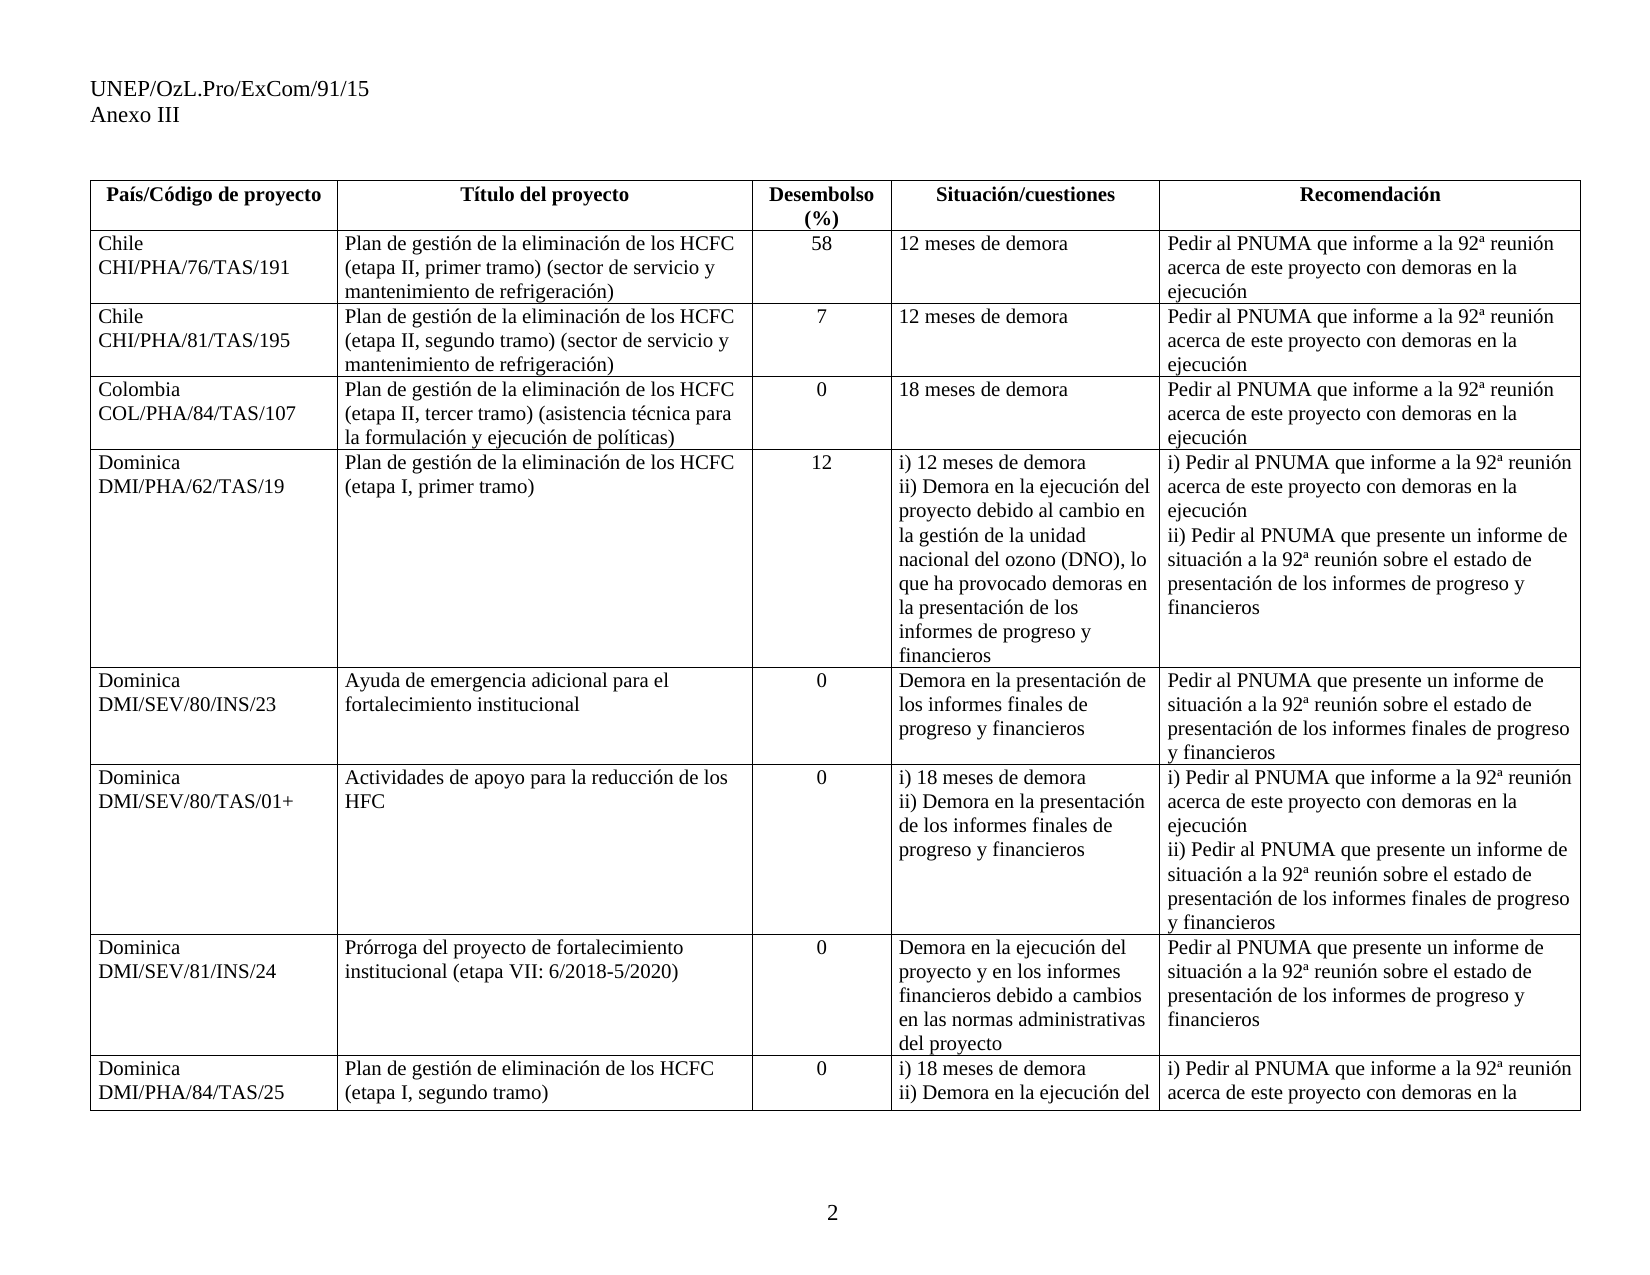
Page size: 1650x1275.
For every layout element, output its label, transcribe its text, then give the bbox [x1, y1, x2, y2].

table_cell 0 [753, 765, 891, 934]
table_cell Dominica DMI/SEV/80/INS/23 [91, 668, 337, 764]
table_header Desembolso (%) [753, 181, 891, 229]
table_cell Dominica DMI/PHA/62/TAS/19 [91, 450, 337, 667]
table_cell Dominica DMI/SEV/80/TAS/01+ [91, 765, 337, 934]
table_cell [1160, 1056, 1580, 1110]
table_cell 12 meses de demora [892, 231, 1159, 303]
table_cell 0 [753, 935, 891, 1055]
table_cell i) Pedir al PNUMA que informe a la 92ª reunión acerca de este proyecto con demoras en la ejecución ii) Pedir al PNUMA que presente un informe de situación a la 92ª reunión sobre el estado de presentación de los informes finales de progreso y financieros [1160, 765, 1580, 934]
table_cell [338, 1056, 752, 1110]
table_cell 58 [753, 231, 891, 303]
table_cell Pedir al PNUMA que informe a la 92ª reunión acerca de este proyecto con demoras en la ejecución [1160, 377, 1580, 449]
table_cell Pedir al PNUMA que informe a la 92ª reunión acerca de este proyecto con demoras en la ejecución [1160, 231, 1580, 303]
table_cell Plan de gestión de la eliminación de los HCFC (etapa II, segundo tramo) (sector de servicio y mantenimiento de refrigeración) [338, 304, 752, 376]
table_cell Dominica DMI/SEV/81/INS/24 [91, 935, 337, 1055]
table_cell 7 [753, 304, 891, 376]
table_cell Colombia COL/PHA/84/TAS/107 [91, 377, 337, 449]
table_cell Demora en la presentación de los informes finales de progreso y financieros [892, 668, 1159, 764]
table_cell Plan de gestión de la eliminación de los HCFC (etapa I, primer tramo) [338, 450, 752, 667]
table_cell Ayuda de emergencia adicional para el fortalecimiento institucional [338, 668, 752, 764]
table_cell i) 18 meses de demora ii) Demora en la presentación de los informes finales de progreso y financieros [892, 765, 1159, 934]
table_cell Plan de gestión de la eliminación de los HCFC (etapa II, primer tramo) (sector de servicio y mantenimiento de refrigeración) [338, 231, 752, 303]
table_cell 0 [753, 668, 891, 764]
table_cell Demora en la ejecución del proyecto y en los informes financieros debido a cambios en las normas administrativas del proyecto [892, 935, 1159, 1055]
table_cell 12 meses de demora [892, 304, 1159, 376]
table_cell Chile CHI/PHA/76/TAS/191 [91, 231, 337, 303]
table_cell 0 [753, 1056, 891, 1110]
table_header Título del proyecto [338, 181, 752, 229]
table_cell Pedir al PNUMA que presente un informe de situación a la 92ª reunión sobre el estado de presentación de los informes de progreso y financieros [1160, 935, 1580, 1055]
table_cell Dominica DMI/PHA/84/TAS/25 [91, 1056, 337, 1110]
table_cell Chile CHI/PHA/81/TAS/195 [91, 304, 337, 376]
table_cell i) 12 meses de demora ii) Demora en la ejecución del proyecto debido al cambio en la gestión de la unidad nacional del ozono (DNO), lo que ha provocado demoras en la presentación de los informes de progreso y financieros [892, 450, 1159, 667]
table_cell Pedir al PNUMA que presente un informe de situación a la 92ª reunión sobre el estado de presentación de los informes finales de progreso y financieros [1160, 668, 1580, 764]
table_header Situación/cuestiones [892, 181, 1159, 229]
table_cell 0 [753, 377, 891, 449]
table_header País/Código de proyecto [91, 181, 337, 229]
table_cell Pedir al PNUMA que informe a la 92ª reunión acerca de este proyecto con demoras en la ejecución [1160, 304, 1580, 376]
table_cell Actividades de apoyo para la reducción de los HFC [338, 765, 752, 934]
table_cell 18 meses de demora [892, 377, 1159, 449]
table_cell 12 [753, 450, 891, 667]
table_header Recomendación [1160, 181, 1580, 229]
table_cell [892, 1056, 1159, 1110]
table_cell Plan de gestión de la eliminación de los HCFC (etapa II, tercer tramo) (asistencia técnica para la formulación y ejecución de políticas) [338, 377, 752, 449]
table_cell Prórroga del proyecto de fortalecimiento institucional (etapa VII: 6/2018-5/2020) [338, 935, 752, 1055]
